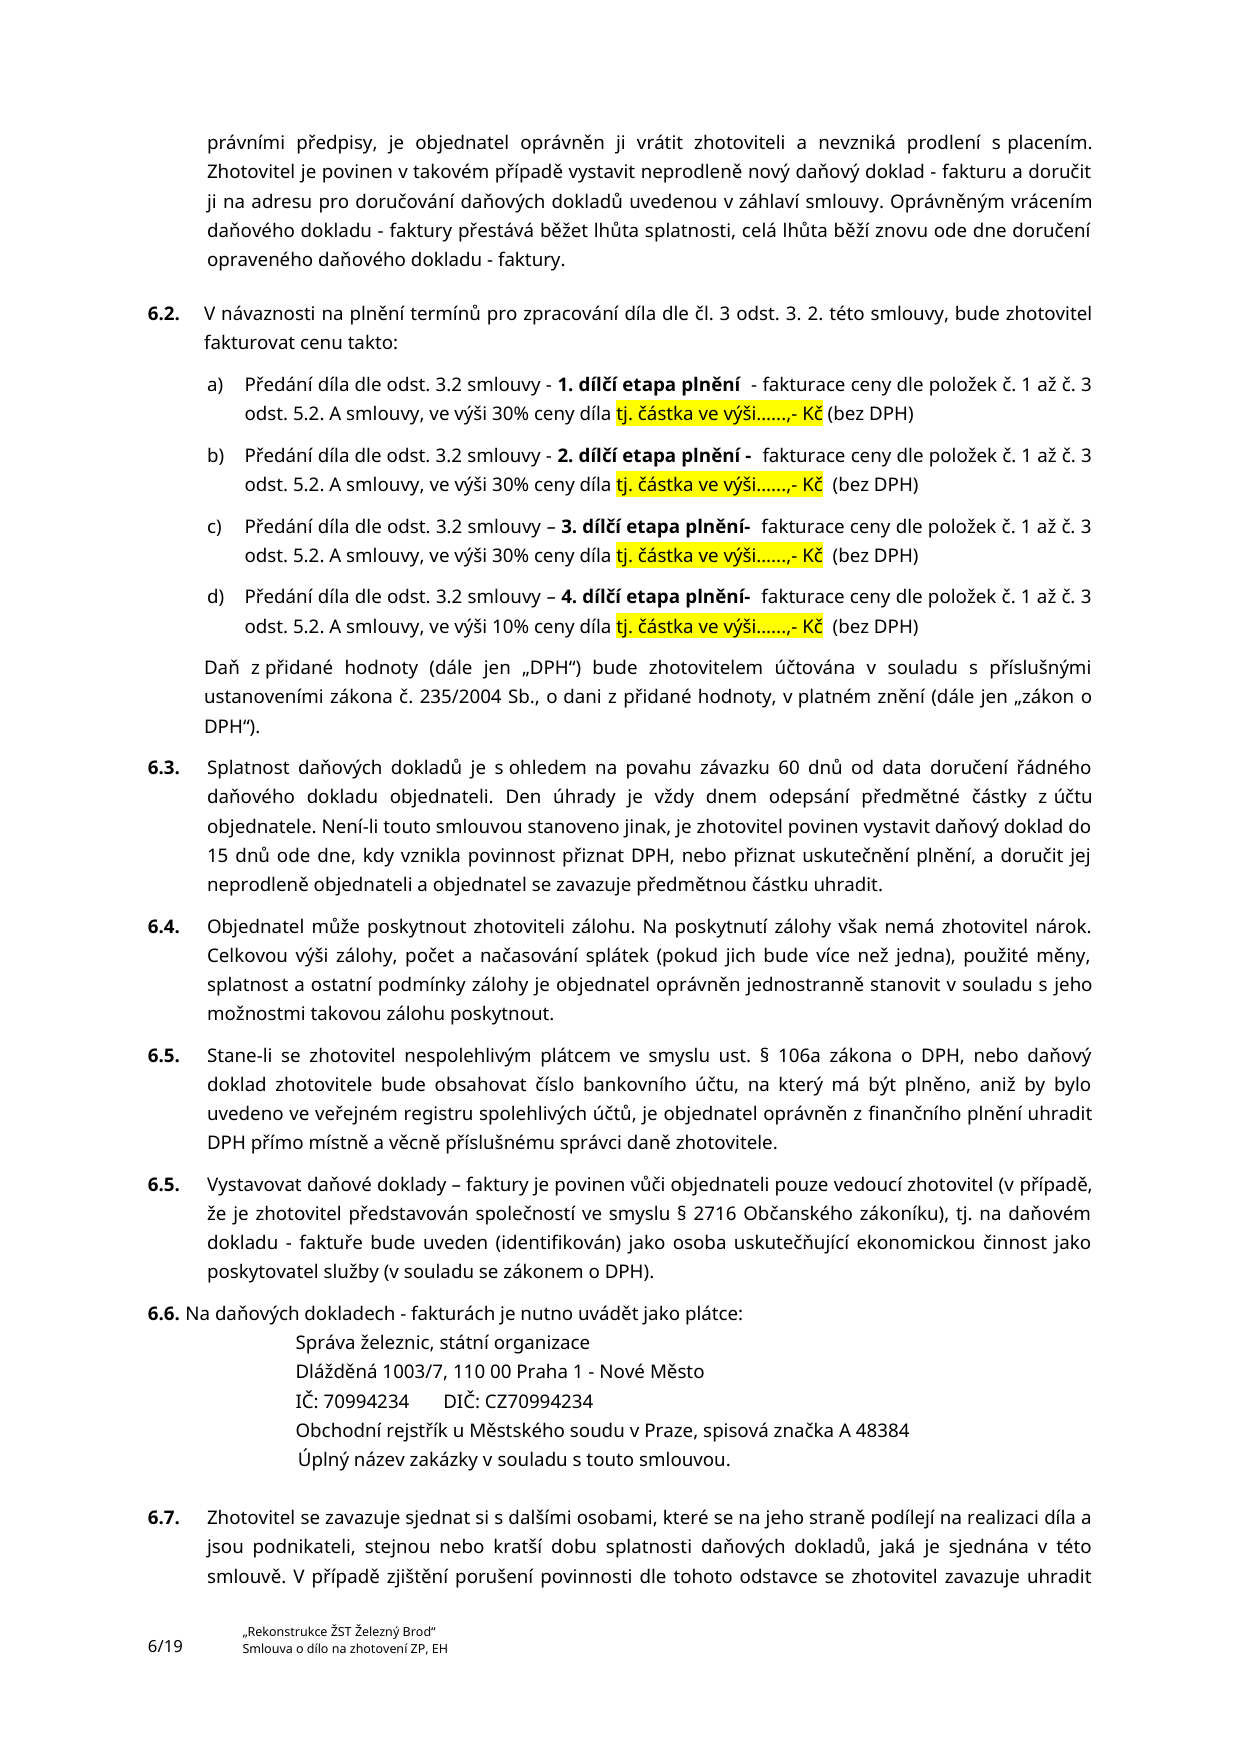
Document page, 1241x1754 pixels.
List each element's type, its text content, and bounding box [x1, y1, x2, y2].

text Správa železnic, státní organizace [148, 1326, 1092, 1356]
text 6.6. Na daňových dokladech - fakturách je nutno uvádět jako plátce: [148, 1297, 1092, 1326]
subtitle Předání díla dle odst. 3.2 smlouvy - 1. dílčí etapa plnění - fakturace ceny dle položek č. 1 až č. 3 odst. 5.2. A smlouvy, ve výši 30% ceny díla tj. částka ve výši…...,- Kč (bez DPH) [207, 368, 1092, 426]
subtitle Předání díla dle odst. 3.2 smlouvy - 2. dílčí etapa plnění - fakturace ceny dle položek č. 1 až č. 3 odst. 5.2. A smlouvy, ve výši 30% ceny díla tj. částka ve výši…...,- Kč (bez DPH) [207, 439, 1092, 497]
subtitle Předání díla dle odst. 3.2 smlouvy – 3. dílčí etapa plnění- fakturace ceny dle položek č. 1 až č. 3 odst. 5.2. A smlouvy, ve výši 30% ceny díla tj. částka ve výši…...,- Kč (bez DPH) [207, 510, 1092, 568]
text Dlážděná 1003/7, 110 00 Praha 1 - Nové Město [148, 1356, 1092, 1385]
subtitle Předání díla dle odst. 3.2 smlouvy – 4. dílčí etapa plnění- fakturace ceny dle položek č. 1 až č. 3 odst. 5.2. A smlouvy, ve výši 10% ceny díla tj. částka ve výši…...,- Kč (bez DPH) [207, 581, 1092, 639]
text 6.2. V návaznosti na plnění termínů pro zpracování díla dle čl. 3 odst. 3. 2. této smlouvy, bude zhotovitel fakturovat cenu takto: [148, 297, 1092, 356]
text IČ: 70994234 DIČ: CZ70994234 [148, 1385, 1092, 1414]
text Obchodní rejstřík u Městského soudu v Praze, spisová značka A 48384 [148, 1414, 1092, 1443]
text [148, 1501, 1092, 1589]
text 6.5. Vystavovat daňové doklady – faktury je povinen vůči objednateli pouze vedoucí zhotovitel (v případě, že je zhotovitel představován společností ve smyslu § 2716 Občanského zákoníku), tj. na daňovém dokladu - faktuře bude uveden (identifikován) jako osoba uskutečňující ekonomickou činnost jako poskytovatel služby (v souladu se zákonem o DPH). [148, 1168, 1092, 1285]
text 6.4. Objednatel může poskytnout zhotoviteli zálohu. Na poskytnutí zálohy však nemá zhotovitel nárok. Celkovou výši zálohy, počet a načasování splátek (pokud jich bude více než jedna), použité měny, splatnost a ostatní podmínky zálohy je objednatel oprávněn jednostranně stanovit v souladu s jeho možnostmi takovou zálohu poskytnout. [148, 910, 1092, 1026]
text 6.3. Splatnost daňových dokladů je s ohledem na povahu závazku 60 dnů od data doručení řádného daňového dokladu objednateli. Den úhrady je vždy dnem odepsání předmětné částky z účtu objednatele. Není-li touto smlouvou stanoveno jinak, je zhotovitel povinen vystavit daňový doklad do 15 dnů ode dne, kdy vznikla povinnost přiznat DPH, nebo přiznat uskutečnění plnění, a doručit jej neprodleně objednateli a objednatel se zavazuje předmětnou částku uhradit. [148, 751, 1092, 897]
text Daň z přidané hodnoty (dále jen „DPH“) bude zhotovitelem účtována v souladu s příslušnými ustanoveními zákona č. 235/2004 Sb., o dani z přidané hodnoty, v platném znění (dále jen „zákon o DPH“). [148, 651, 1092, 739]
text Úplný název zakázky v souladu s touto smlouvou. [148, 1443, 1092, 1472]
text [148, 126, 1092, 272]
text 6.5. Stane-li se zhotovitel nespolehlivým plátcem ve smyslu ust. § 106a zákona o DPH, nebo daňový doklad zhotovitele bude obsahovat číslo bankovního účtu, na který má být plněno, aniž by bylo uvedeno ve veřejném registru spolehlivých účtů, je objednatel oprávněn z finančního plnění uhradit DPH přímo místně a věcně příslušnému správci daně zhotovitele. [148, 1039, 1092, 1156]
